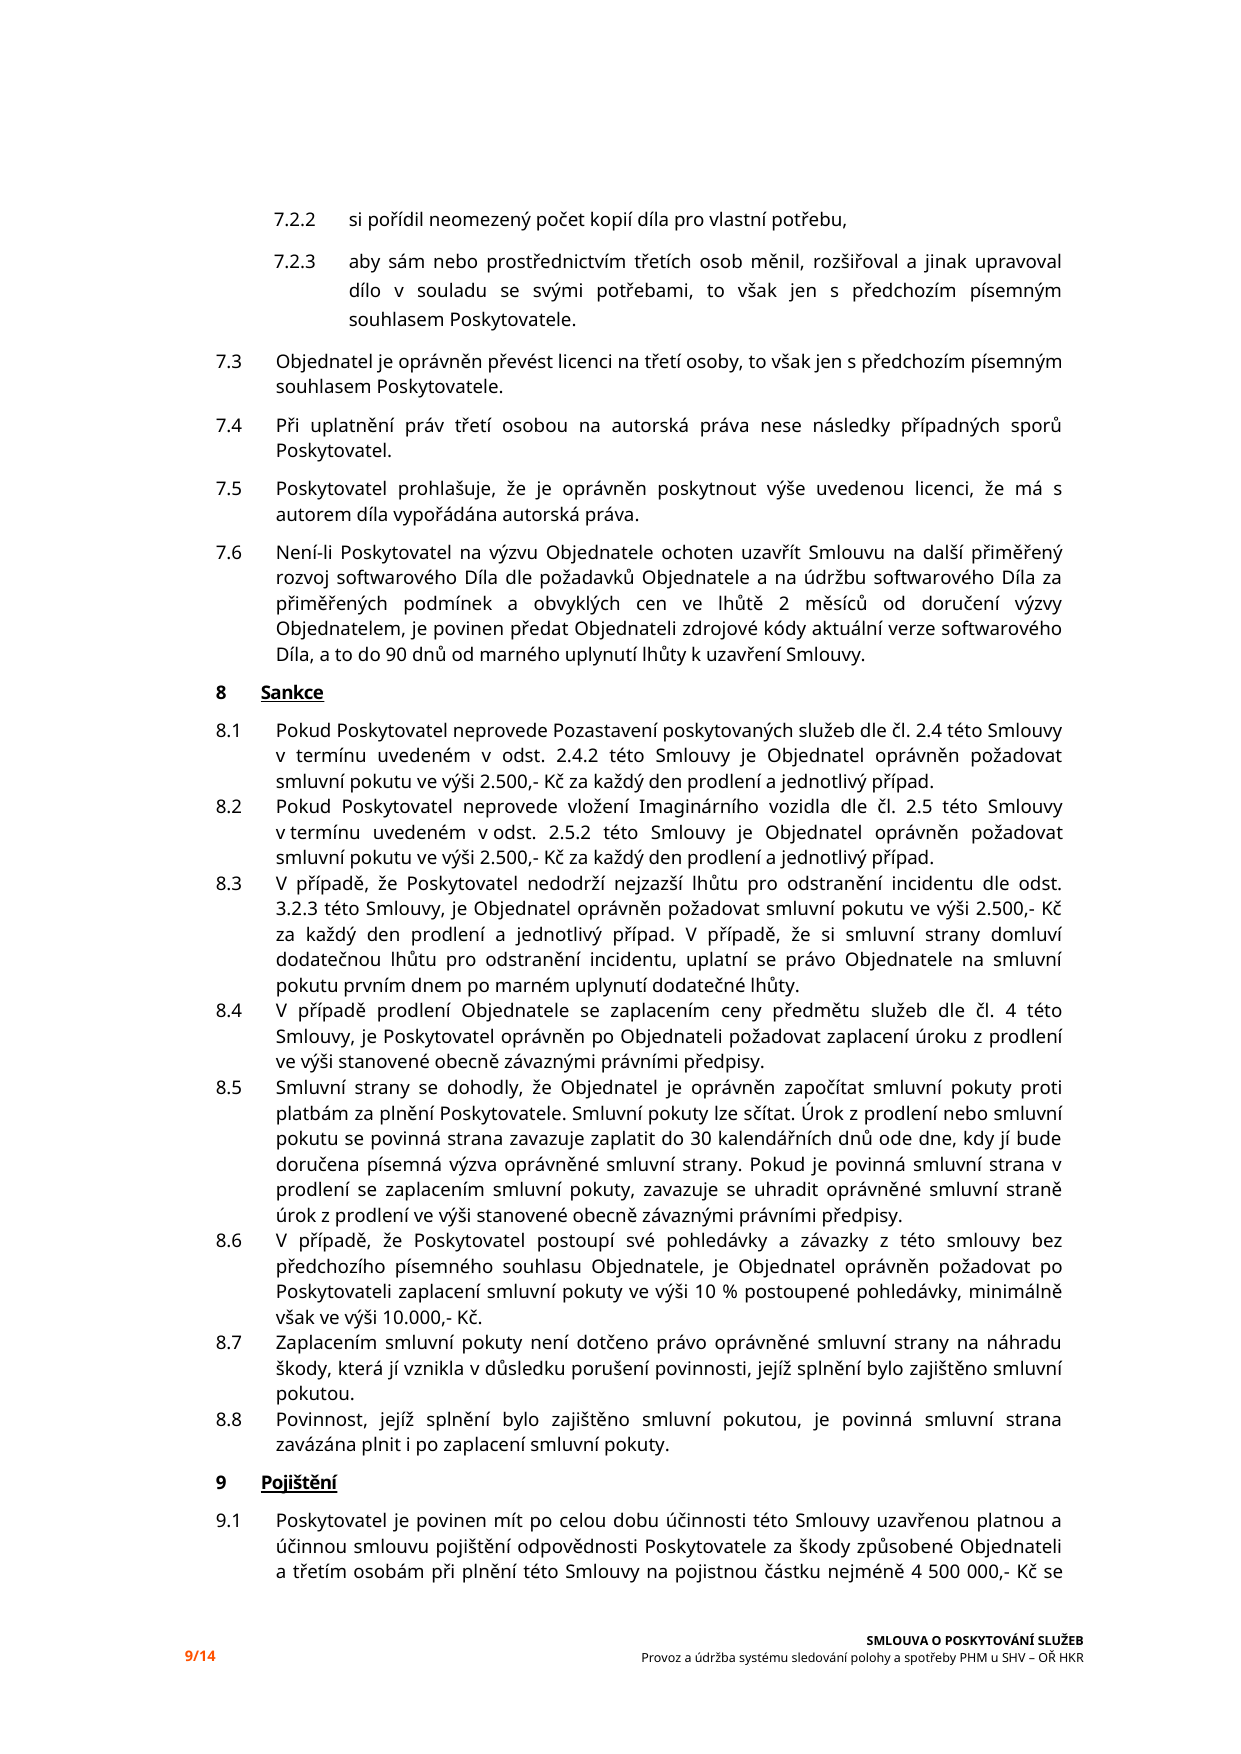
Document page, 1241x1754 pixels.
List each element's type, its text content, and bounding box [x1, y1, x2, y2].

subtitle Pojištění [216, 1470, 1063, 1495]
subtitle Zaplacením smluvní pokuty není dotčeno právo oprávněné smluvní strany na náhradu škody, která jí vznikla v důsledku porušení povinnosti, jejíž splnění bylo zajištěno smluvní pokutou. [216, 1329, 1063, 1406]
subtitle Pokud Poskytovatel neprovede vložení Imaginárního vozidla dle čl. 2.5 této Smlouvy v termínu uvedeném v odst. 2.5.2 této Smlouvy je Objednatel oprávněn požadovat smluvní pokutu ve výši 2.500,- Kč za každý den prodlení a jednotlivý případ. [216, 794, 1063, 870]
subtitle Objednatel je oprávněn převést licenci na třetí osoby, to však jen s předchozím písemným souhlasem Poskytovatele. [216, 348, 1063, 399]
subtitle Pokud Poskytovatel neprovede Pozastavení poskytovaných služeb dle čl. 2.4 této Smlouvy v termínu uvedeném v odst. 2.4.2 této Smlouvy je Objednatel oprávněn požadovat smluvní pokutu ve výši 2.500,- Kč za každý den prodlení a jednotlivý případ. [216, 717, 1063, 794]
subtitle Smluvní strany se dohodly, že Objednatel je oprávněn započítat smluvní pokuty proti platbám za plnění Poskytovatele. Smluvní pokuty lze sčítat. Úrok z prodlení nebo smluvní pokutu se povinná strana zavazuje zaplatit do 30 kalendářních dnů ode dne, kdy jí bude doručena písemná výzva oprávněné smluvní strany. Pokud je povinná smluvní strana v prodlení se zaplacením smluvní pokuty, zavazuje se uhradit oprávněné smluvní straně úrok z prodlení ve výši stanovené obecně závaznými právními předpisy. [216, 1074, 1063, 1227]
subtitle V případě, že Poskytovatel postoupí své pohledávky a závazky z této smlouvy bez předchozího písemného souhlasu Objednatele, je Objednatel oprávněn požadovat po Poskytovateli zaplacení smluvní pokuty ve výši 10 % postoupené pohledávky, minimálně však ve výši 10.000,- Kč. [216, 1227, 1063, 1329]
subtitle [216, 1508, 1063, 1584]
subtitle V případě, že Poskytovatel nedodrží nejzazší lhůtu pro odstranění incidentu dle odst. 3.2.3 této Smlouvy, je Objednatel oprávněn požadovat smluvní pokutu ve výši 2.500,- Kč za každý den prodlení a jednotlivý případ. V případě, že si smluvní strany domluví dodatečnou lhůtu pro odstranění incidentu, uplatní se právo Objednatele na smluvní pokutu prvním dnem po marném uplynutí dodatečné lhůty. [216, 870, 1063, 998]
subtitle Povinnost, jejíž splnění bylo zajištěno smluvní pokutou, je povinná smluvní strana zavázána plnit i po zaplacení smluvní pokuty. [216, 1406, 1063, 1457]
subtitle aby sám nebo prostřednictvím třetích osob měnil, rozšiřoval a jinak upravoval dílo v souladu se svými potřebami, to však jen s předchozím písemným souhlasem Poskytovatele. [273, 248, 1063, 332]
subtitle Při uplatnění práv třetí osobou na autorská práva nese následky případných sporů Poskytovatel. [216, 412, 1063, 463]
subtitle Není-li Poskytovatel na výzvu Objednatele ochoten uzavřít Smlouvu na další přiměřený rozvoj softwarového Díla dle požadavků Objednatele a na údržbu softwarového Díla za přiměřených podmínek a obvyklých cen ve lhůtě 2 měsíců od doručení výzvy Objednatelem, je povinen předat Objednateli zdrojové kódy aktuální verze softwarového Díla, a to do 90 dnů od marného uplynutí lhůty k uzavření Smlouvy. [216, 539, 1063, 667]
subtitle si pořídil neomezený počet kopií díla pro vlastní potřebu, [273, 206, 1063, 232]
subtitle V případě prodlení Objednatele se zaplacením ceny předmětu služeb dle čl. 4 této Smlouvy, je Poskytovatel oprávněn po Objednateli požadovat zaplacení úroku z prodlení ve výši stanovené obecně závaznými právními předpisy. [216, 998, 1063, 1074]
subtitle Poskytovatel prohlašuje, že je oprávněn poskytnout výše uvedenou licenci, že má s autorem díla vypořádána autorská práva. [216, 475, 1063, 526]
subtitle Sankce [216, 679, 1063, 704]
